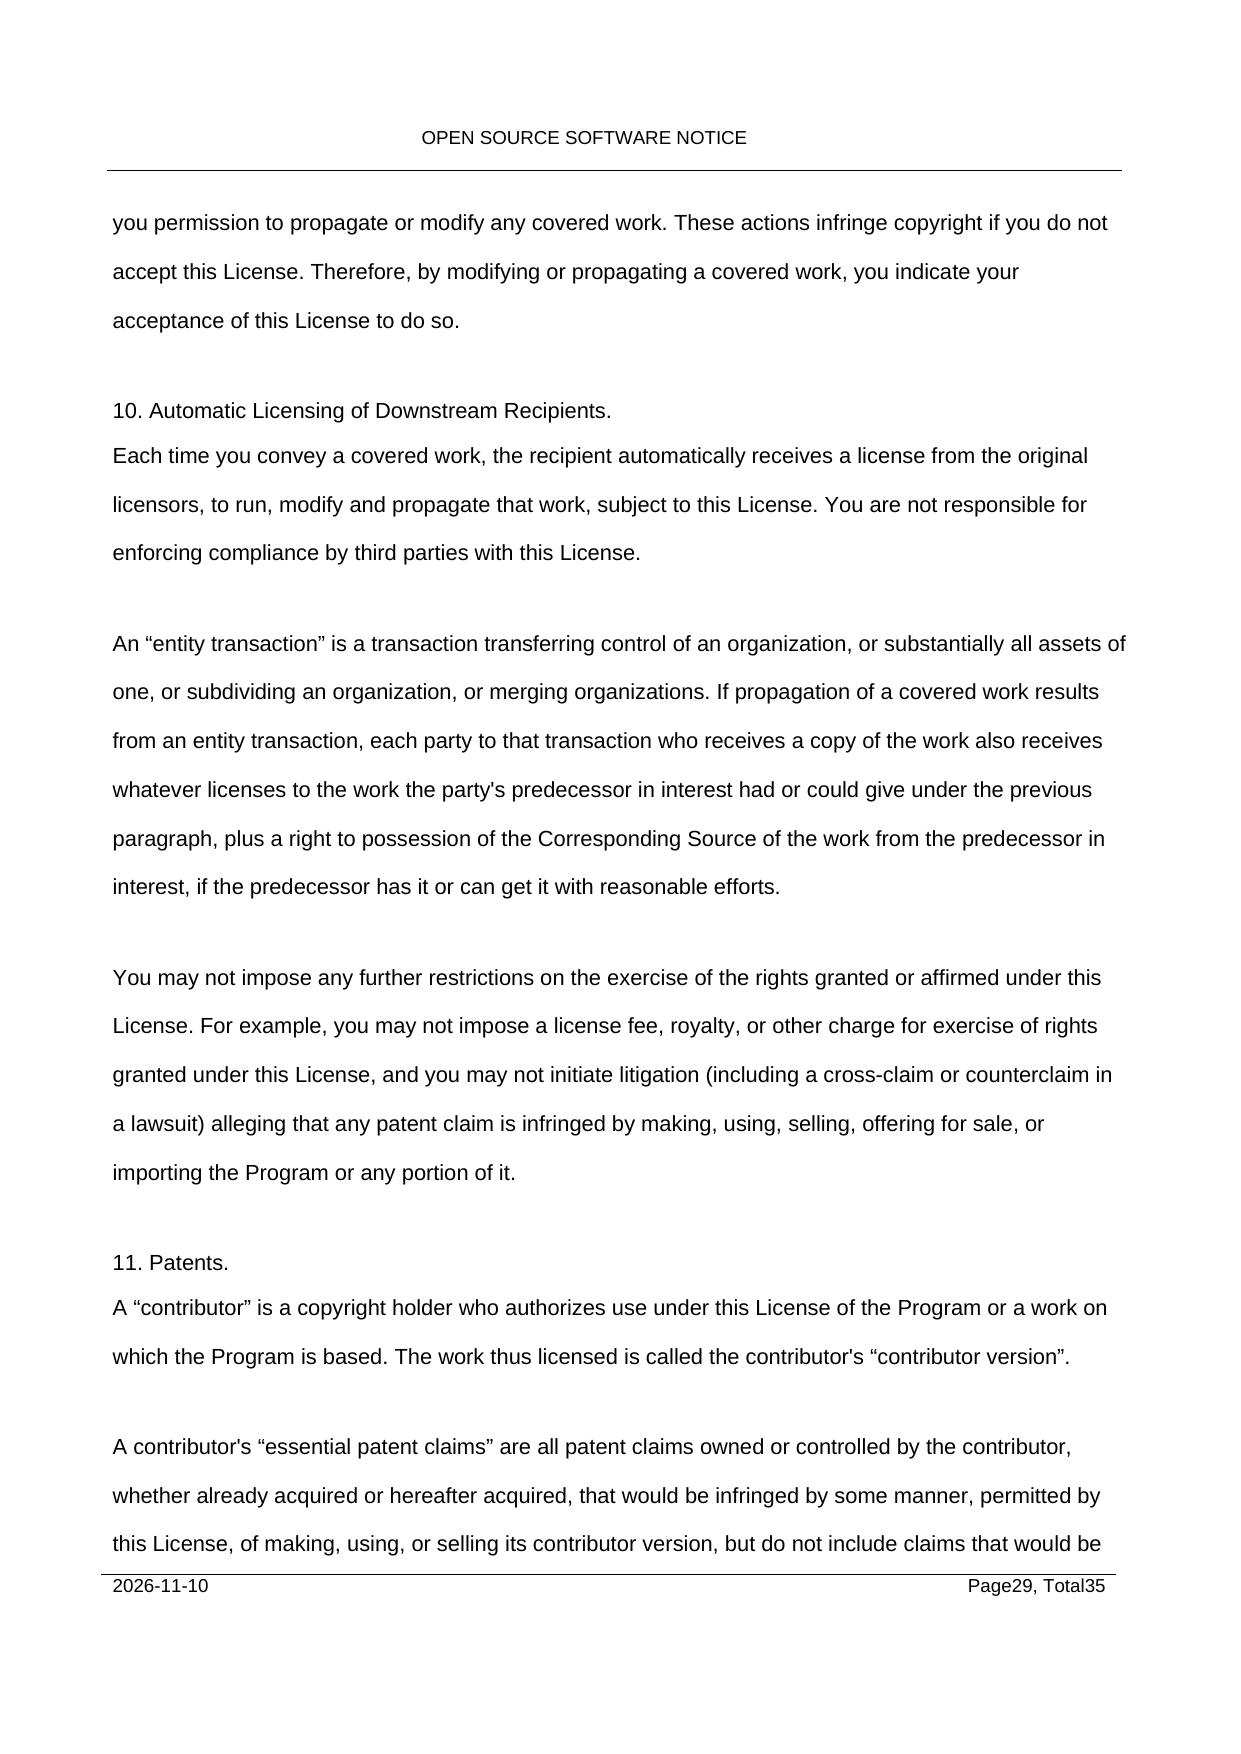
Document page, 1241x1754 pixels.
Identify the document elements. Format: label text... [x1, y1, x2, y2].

text 11. Patents. [112, 1246, 1128, 1278]
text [112, 206, 1128, 336]
text 10. Automatic Licensing of Downstream Recipients. [112, 394, 1128, 427]
text You may not impose any further restrictions on the exercise of the rights granted or affirmed under this License. For example, you may not impose a license fee, royalty, or other charge for exercise of rights granted under this License, and you may not initiate litigation (including a cross-claim or counterclaim in a lawsuit) alleging that any patent claim is infringed by making, using, selling, offering for sale, or importing the Program or any portion of it. [112, 961, 1128, 1188]
text An “entity transaction” is a transaction transferring control of an organization, or substantially all assets of one, or subdividing an organization, or merging organizations. If propagation of a covered work results from an entity transaction, each party to that transaction who receives a copy of the work also receives whatever licenses to the work the party's predecessor in interest had or could give under the previous paragraph, plus a right to possession of the Corresponding Source of the work from the predecessor in interest, if the predecessor has it or can get it with reasonable efforts. [112, 627, 1128, 903]
text Each time you convey a covered work, the recipient automatically receives a license from the original licensors, to run, modify and propagate that work, subject to this License. You are not responsible for enforcing compliance by third parties with this License. [112, 439, 1128, 569]
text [112, 1430, 1128, 1560]
text A “contributor” is a copyright holder who authorizes use under this License of the Program or a work on which the Program is based. The work thus licensed is called the contributor's “contributor version”. [112, 1291, 1128, 1372]
